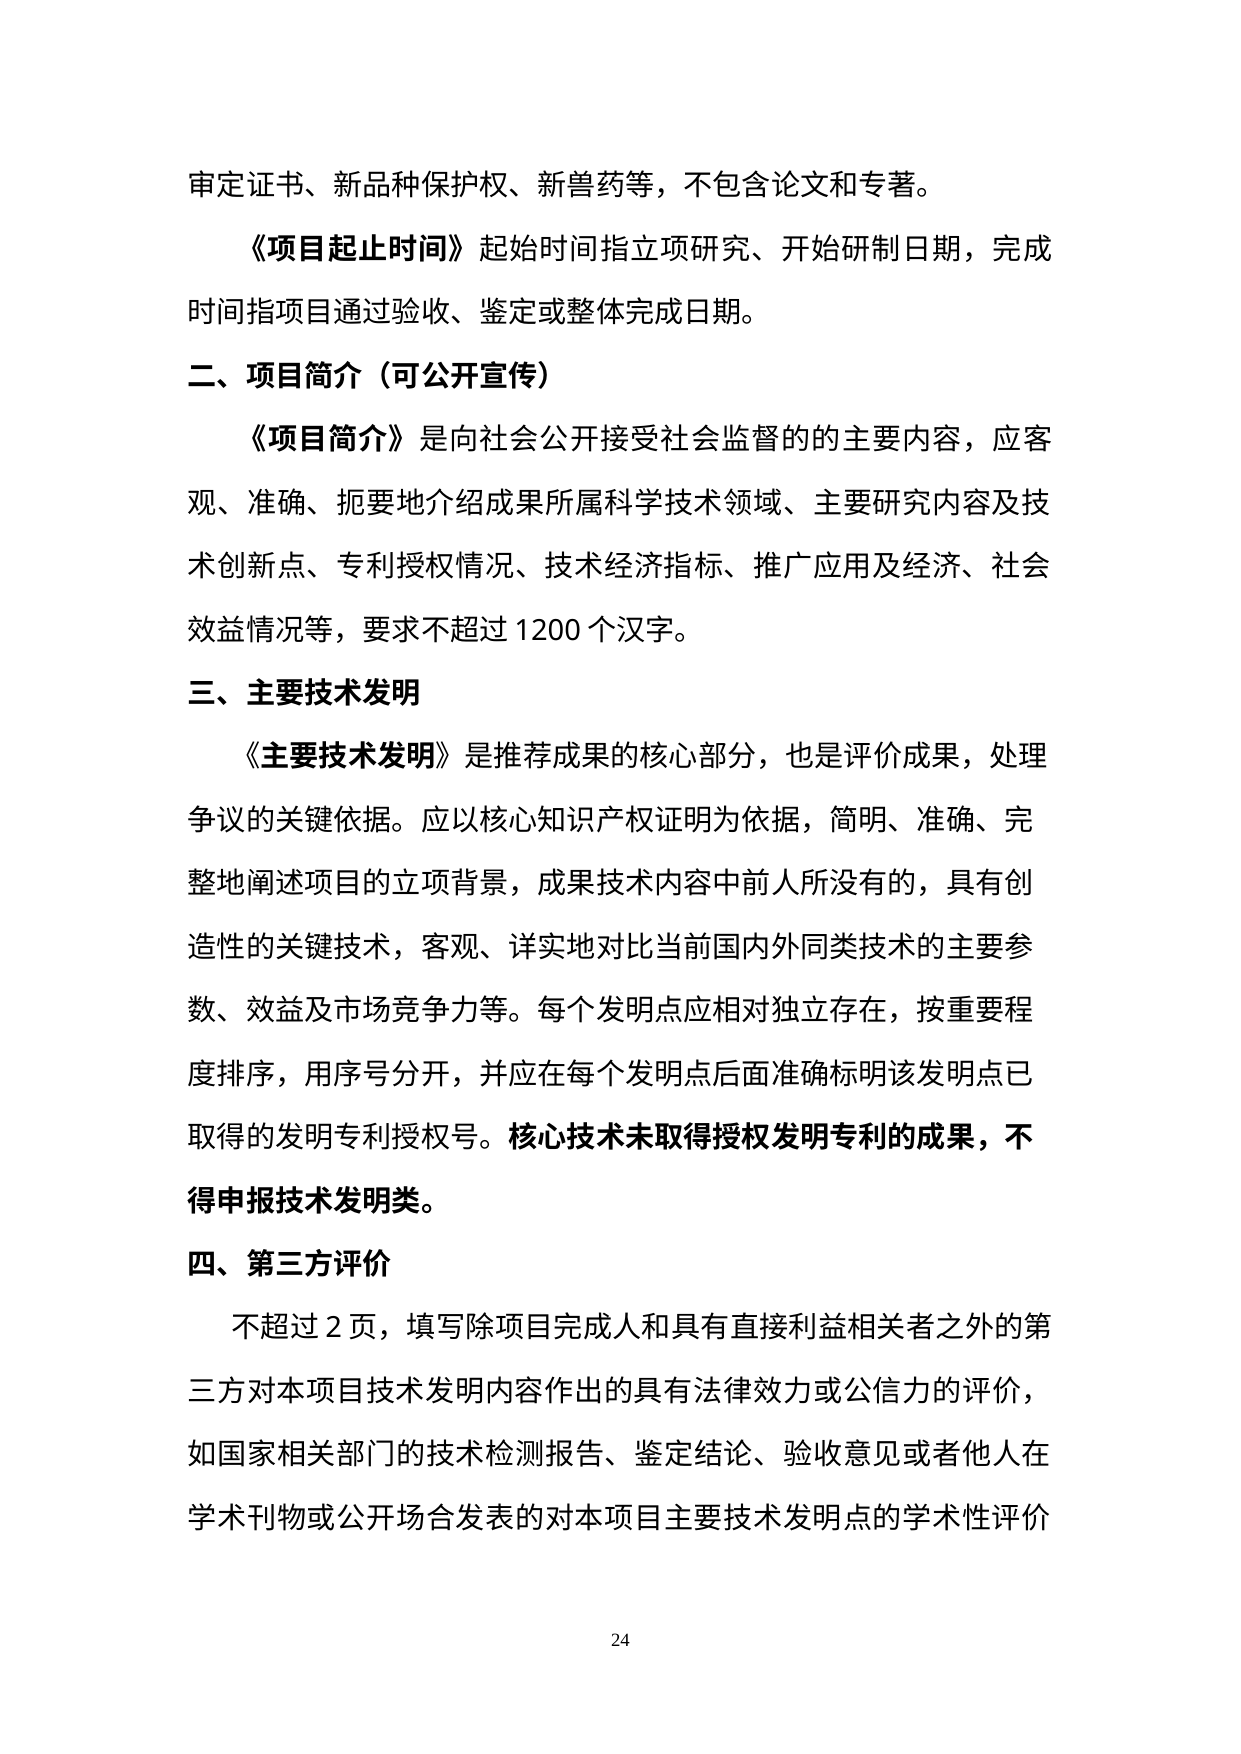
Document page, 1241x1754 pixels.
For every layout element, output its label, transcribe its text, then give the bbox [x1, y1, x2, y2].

text 《主要技术发明》是推荐成果的核心部分，也是评价成果，处理争议的关键依据。应以核心知识产权证明为依据，简明、准确、完整地阐述项目的立项背景，成果技术内容中前人所没有的，具有创造性的关键技术，客观、详实地对比当前国内外同类技术的主要参数、效益及市场竞争力等。每个发明点应相对独立存在，按重要程度排序，用序号分开，并应在每个发明点后面准确标明该发明点已取得的发明专利授权号。核心技术未取得授权发明专利的成果，不得申报技术发明类。 [187, 733, 1053, 1219]
text 四、第三方评价 [187, 1241, 1053, 1283]
text 《项目起止时间》起始时间指立项研究、开始研制日期，完成时间指项目通过验收、鉴定或整体完成日期。 [187, 225, 1053, 331]
text 《项目简介》是向社会公开接受社会监督的的主要内容，应客观、准确、扼要地介绍成果所属科学技术领域、主要研究内容及技术创新点、专利授权情况、技术经济指标、推广应用及经济、社会效益情况等，要求不超过1200个汉字。 [187, 416, 1053, 648]
text 二、项目简介（可公开宣传） [187, 352, 1053, 394]
text 三、主要技术发明 [187, 669, 1053, 712]
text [187, 1304, 1053, 1537]
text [187, 162, 1053, 204]
